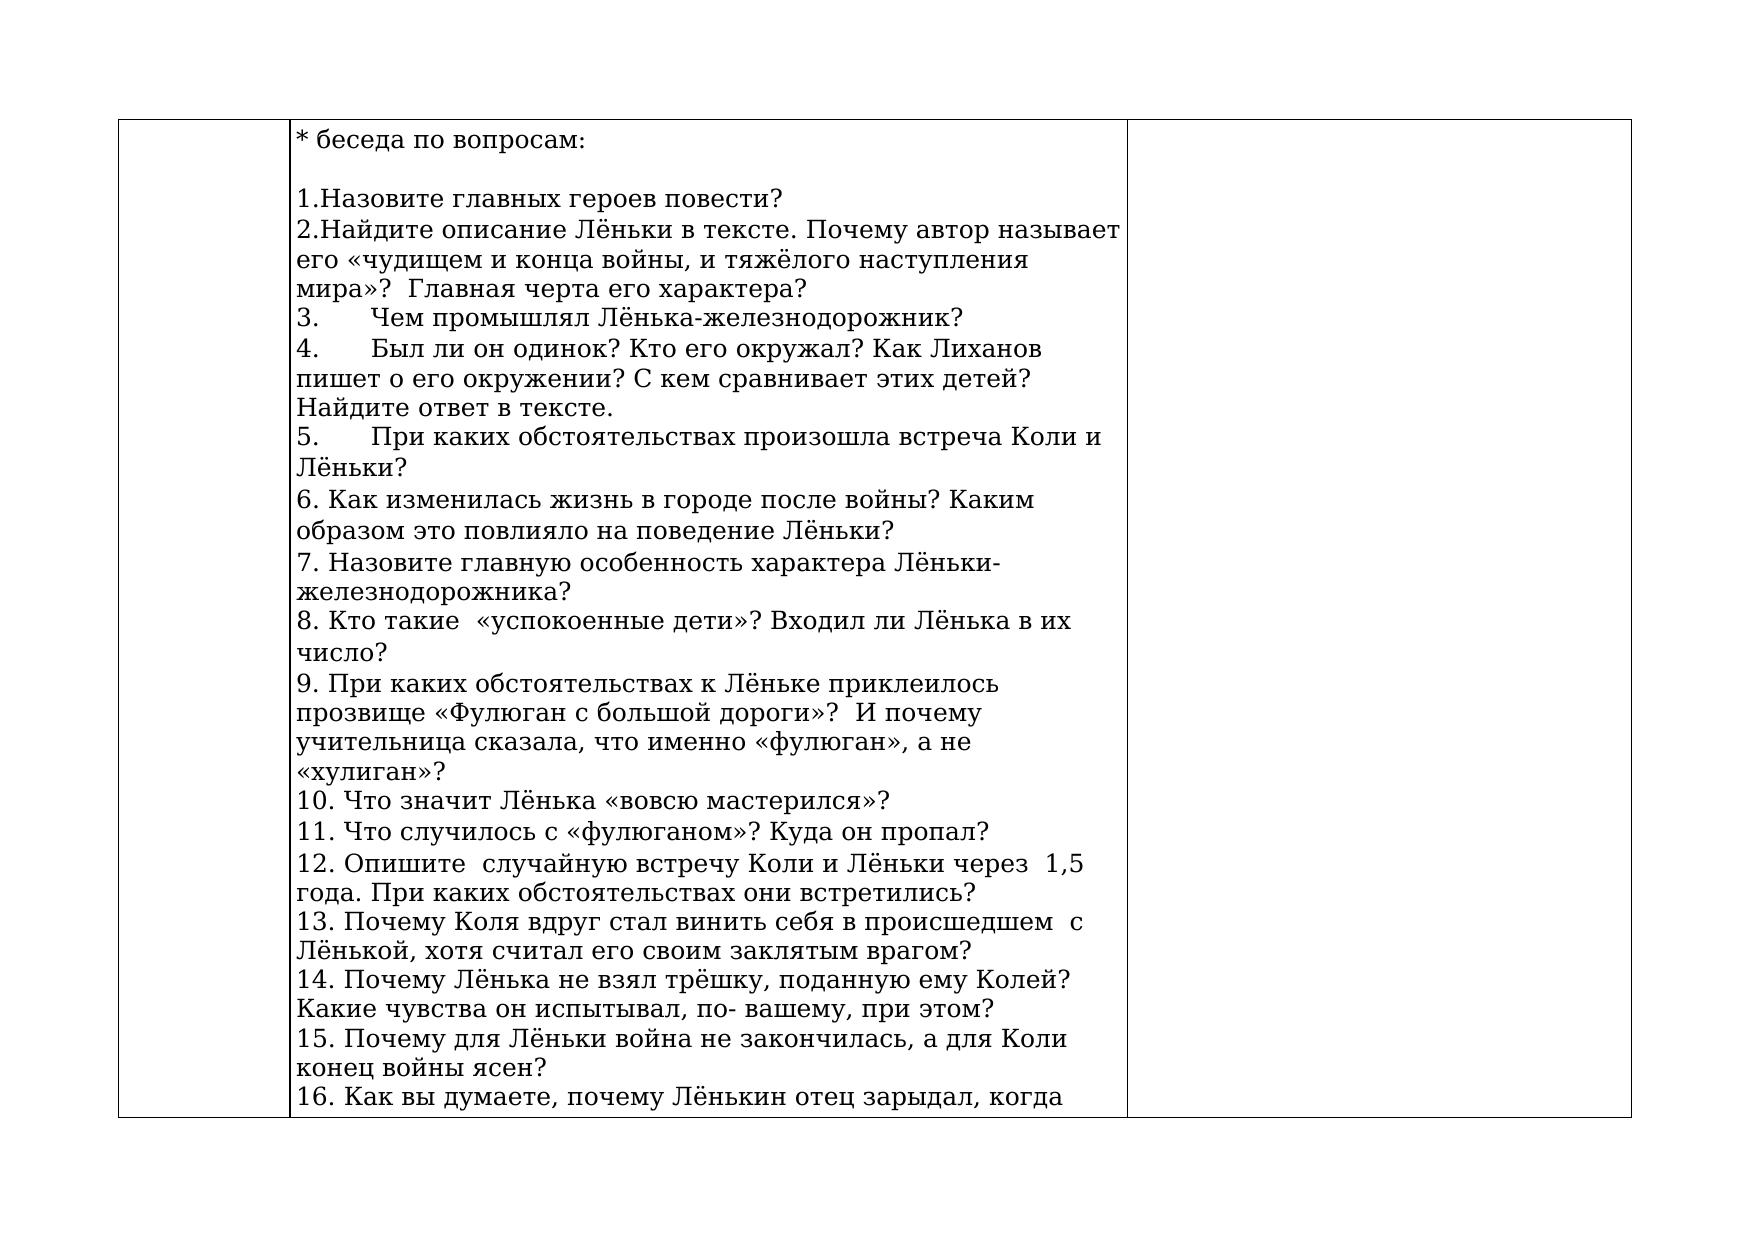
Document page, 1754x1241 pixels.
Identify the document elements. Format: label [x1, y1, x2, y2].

table_cell [119, 120, 289, 1117]
table_cell [1128, 120, 1631, 1117]
table_cell [291, 120, 1127, 1117]
